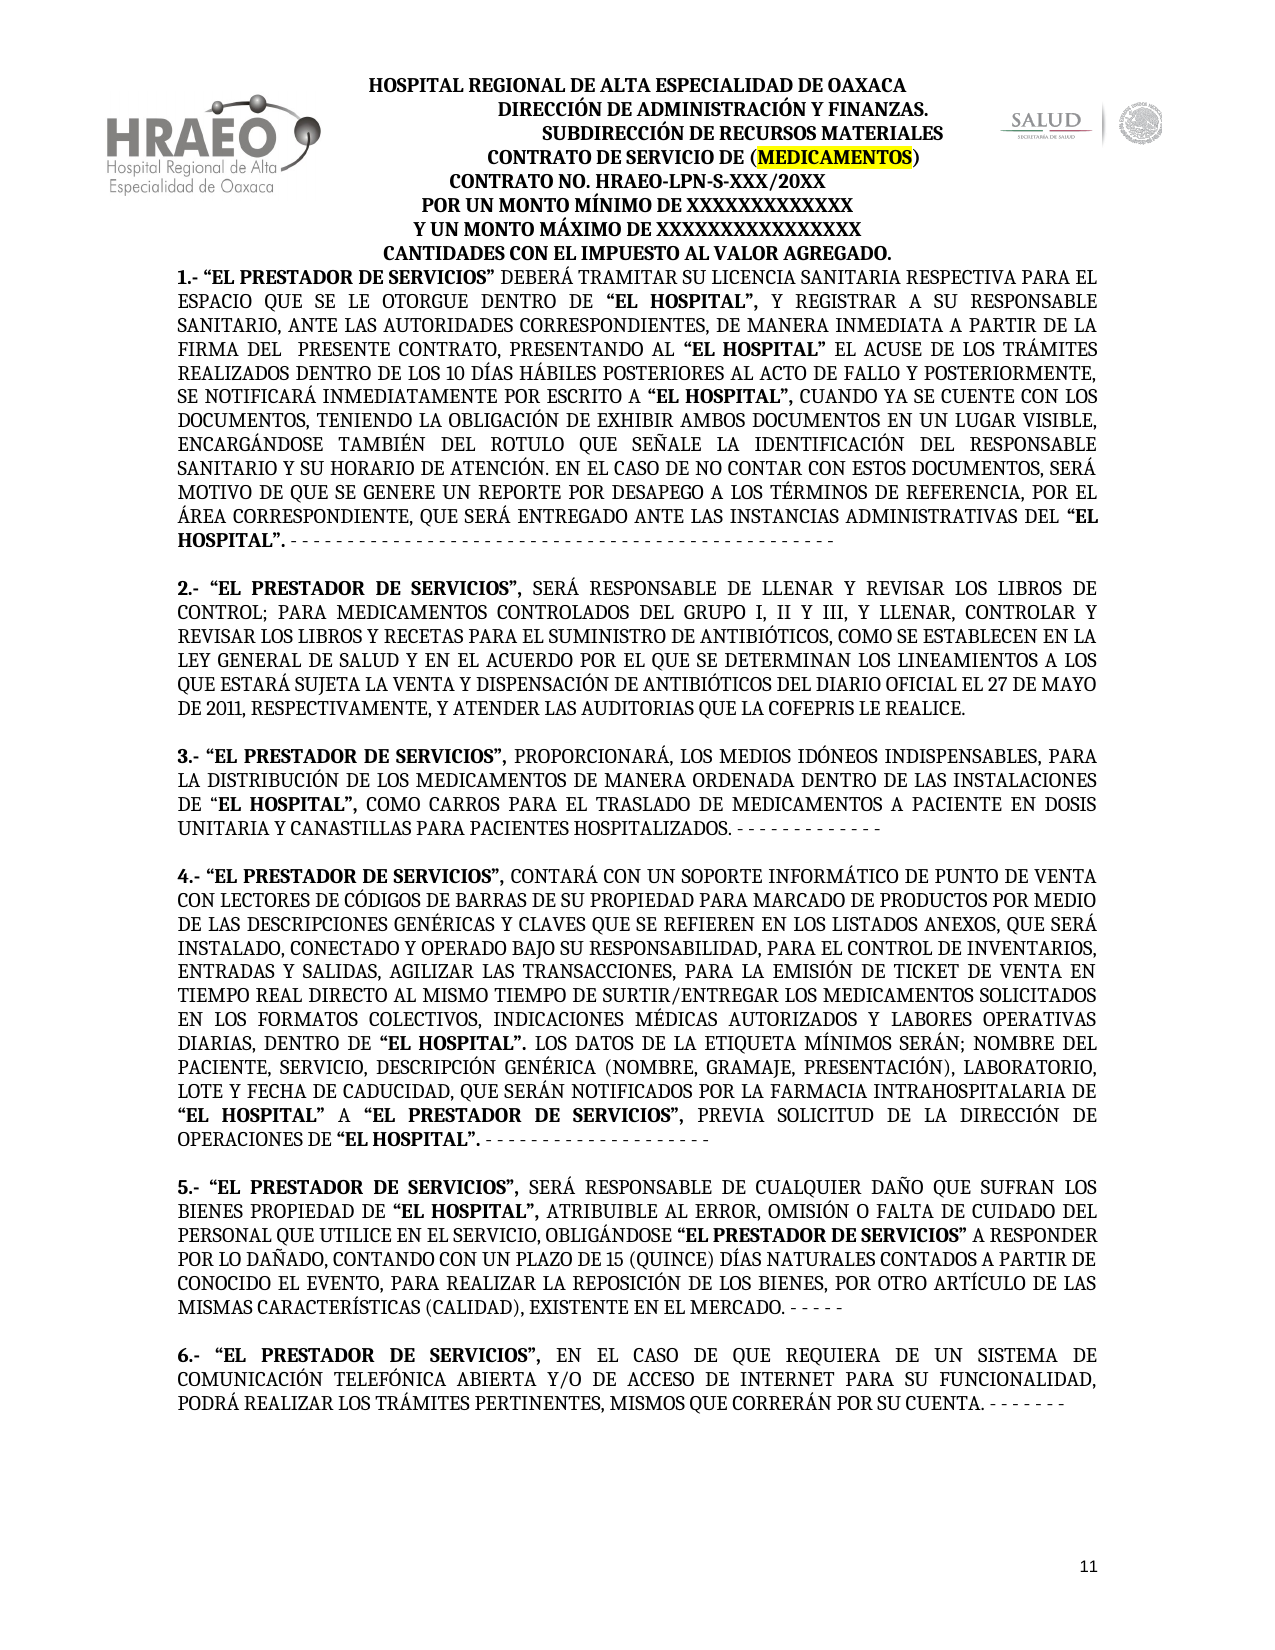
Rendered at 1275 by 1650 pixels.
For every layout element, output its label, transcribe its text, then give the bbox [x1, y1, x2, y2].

text 3.- “EL PRESTADOR DE SERVICIOS”, PROPORCIONARÁ, LOS MEDIOS IDÓNEOS INDISPENSABLES, PARA LA DISTRIBUCIÓN DE LOS MEDICAMENTOS DE MANERA ORDENADA DENTRO DE LAS INSTALACIONES DE “EL HOSPITAL”, COMO CARROS PARA EL TRASLADO DE MEDICAMENTOS A PACIENTE EN DOSIS UNITARIA Y CANASTILLAS PARA PACIENTES HOSPITALIZADOS. - - - - - - - - - - - - - [177, 744, 1098, 840]
text 4.- “EL PRESTADOR DE SERVICIOS”, CONTARÁ CON UN SOPORTE INFORMÁTICO DE PUNTO DE VENTA CON LECTORES DE CÓDIGOS DE BARRAS DE SU PROPIEDAD PARA MARCADO DE PRODUCTOS POR MEDIO DE LAS DESCRIPCIONES GENÉRICAS Y CLAVES QUE SE REFIEREN EN LOS LISTADOS ANEXOS, QUE SERÁ INSTALADO, CONECTADO Y OPERADO BAJO SU RESPONSABILIDAD, PARA EL CONTROL DE INVENTARIOS, ENTRADAS Y SALIDAS, AGILIZAR LAS TRANSACCIONES, PARA LA EMISIÓN DE TICKET DE VENTA EN TIEMPO REAL DIRECTO AL MISMO TIEMPO DE SURTIR/ENTREGAR LOS MEDICAMENTOS SOLICITADOS EN LOS FORMATOS COLECTIVOS, INDICACIONES MÉDICAS AUTORIZADOS Y LABORES OPERATIVAS DIARIAS, DENTRO DE “EL HOSPITAL”. LOS DATOS DE LA ETIQUETA MÍNIMOS SERÁN; NOMBRE DEL PACIENTE, SERVICIO, DESCRIPCIÓN GENÉRICA (NOMBRE, GRAMAJE, PRESENTACIÓN), LABORATORIO, LOTE Y FECHA DE CADUCIDAD, QUE SERÁN NOTIFICADOS POR LA FARMACIA INTRAHOSPITALARIA DE “EL HOSPITAL” A “EL PRESTADOR DE SERVICIOS”, PREVIA SOLICITUD DE LA DIRECCIÓN DE OPERACIONES DE “EL HOSPITAL”. - - - - - - - - - - - - - - - - - - - - [177, 864, 1098, 1152]
picture [101, 91, 325, 201]
text 5.- “EL PRESTADOR DE SERVICIOS”, SERÁ RESPONSABLE DE CUALQUIER DAÑO QUE SUFRAN LOS BIENES PROPIEDAD DE “EL HOSPITAL”, ATRIBUIBLE AL ERROR, OMISIÓN O FALTA DE CUIDADO DEL PERSONAL QUE UTILICE EN EL SERVICIO, OBLIGÁNDOSE “EL PRESTADOR DE SERVICIOS” A RESPONDER POR LO DAÑADO, CONTANDO CON UN PLAZO DE 15 (QUINCE) DÍAS NATURALES CONTADOS A PARTIR DE CONOCIDO EL EVENTO, PARA REALIZAR LA REPOSICIÓN DE LOS BIENES, POR OTRO ARTÍCULO DE LAS MISMAS CARACTERÍSTICAS (CALIDAD), EXISTENTE EN EL MERCADO. - - - - - [177, 1176, 1098, 1319]
text 1.- “EL PRESTADOR DE SERVICIOS” DEBERÁ TRAMITAR SU LICENCIA SANITARIA RESPECTIVA PARA EL ESPACIO QUE SE LE OTORGUE DENTRO DE “EL HOSPITAL”, Y REGISTRAR A SU RESPONSABLE SANITARIO, ANTE LAS AUTORIDADES CORRESPONDIENTES, DE MANERA INMEDIATA A PARTIR DE LA FIRMA DEL PRESENTE CONTRATO, PRESENTANDO AL “EL HOSPITAL” EL ACUSE DE LOS TRÁMITES REALIZADOS DENTRO DE LOS 10 DÍAS HÁBILES POSTERIORES AL ACTO DE FALLO Y POSTERIORMENTE, SE NOTIFICARÁ INMEDIATAMENTE POR ESCRITO A “EL HOSPITAL”, CUANDO YA SE CUENTE CON LOS DOCUMENTOS, TENIENDO LA OBLIGACIÓN DE EXHIBIR AMBOS DOCUMENTOS EN UN LUGAR VISIBLE, ENCARGÁNDOSE TAMBIÉN DEL ROTULO QUE SEÑALE LA IDENTIFICACIÓN DEL RESPONSABLE SANITARIO Y SU HORARIO DE ATENCIÓN. EN EL CASO DE NO CONTAR CON ESTOS DOCUMENTOS, SERÁ MOTIVO DE QUE SE GENERE UN REPORTE POR DESAPEGO A LOS TÉRMINOS DE REFERENCIA, POR EL ÁREA CORRESPONDIENTE, QUE SERÁ ENTREGADO ANTE LAS INSTANCIAS ADMINISTRATIVAS DEL “EL HOSPITAL”. - - - - - - - - - - - - - - - - - - - - - - - - - - - - - - - - - - - - - - - - - - - - - - - - [177, 265, 1098, 553]
text 6.- “EL PRESTADOR DE SERVICIOS”, EN EL CASO DE QUE REQUIERA DE UN SISTEMA DE COMUNICACIÓN TELEFÓNICA ABIERTA Y/O DE ACCESO DE INTERNET PARA SU FUNCIONALIDAD, PODRÁ REALIZAR LOS TRÁMITES PERTINENTES, MISMOS QUE CORRERÁN POR SU CUENTA. - - - - - - - [177, 1343, 1098, 1415]
text 2.- “EL PRESTADOR DE SERVICIOS”, SERÁ RESPONSABLE DE LLENAR Y REVISAR LOS LIBROS DE CONTROL; PARA MEDICAMENTOS CONTROLADOS DEL GRUPO I, II Y III, Y LLENAR, CONTROLAR Y REVISAR LOS LIBROS Y RECETAS PARA EL SUMINISTRO DE ANTIBIÓTICOS, COMO SE ESTABLECEN EN LA LEY GENERAL DE SALUD Y EN EL ACUERDO POR EL QUE SE DETERMINAN LOS LINEAMIENTOS A LOS QUE ESTARÁ SUJETA LA VENTA Y DISPENSACIÓN DE ANTIBIÓTICOS DEL DIARIO OFICIAL EL 27 DE MAYO DE 2011, RESPECTIVAMENTE, Y ATENDER LAS AUDITORIAS QUE LA COFEPRIS LE REALICE. [177, 577, 1098, 721]
picture [999, 99, 1162, 149]
